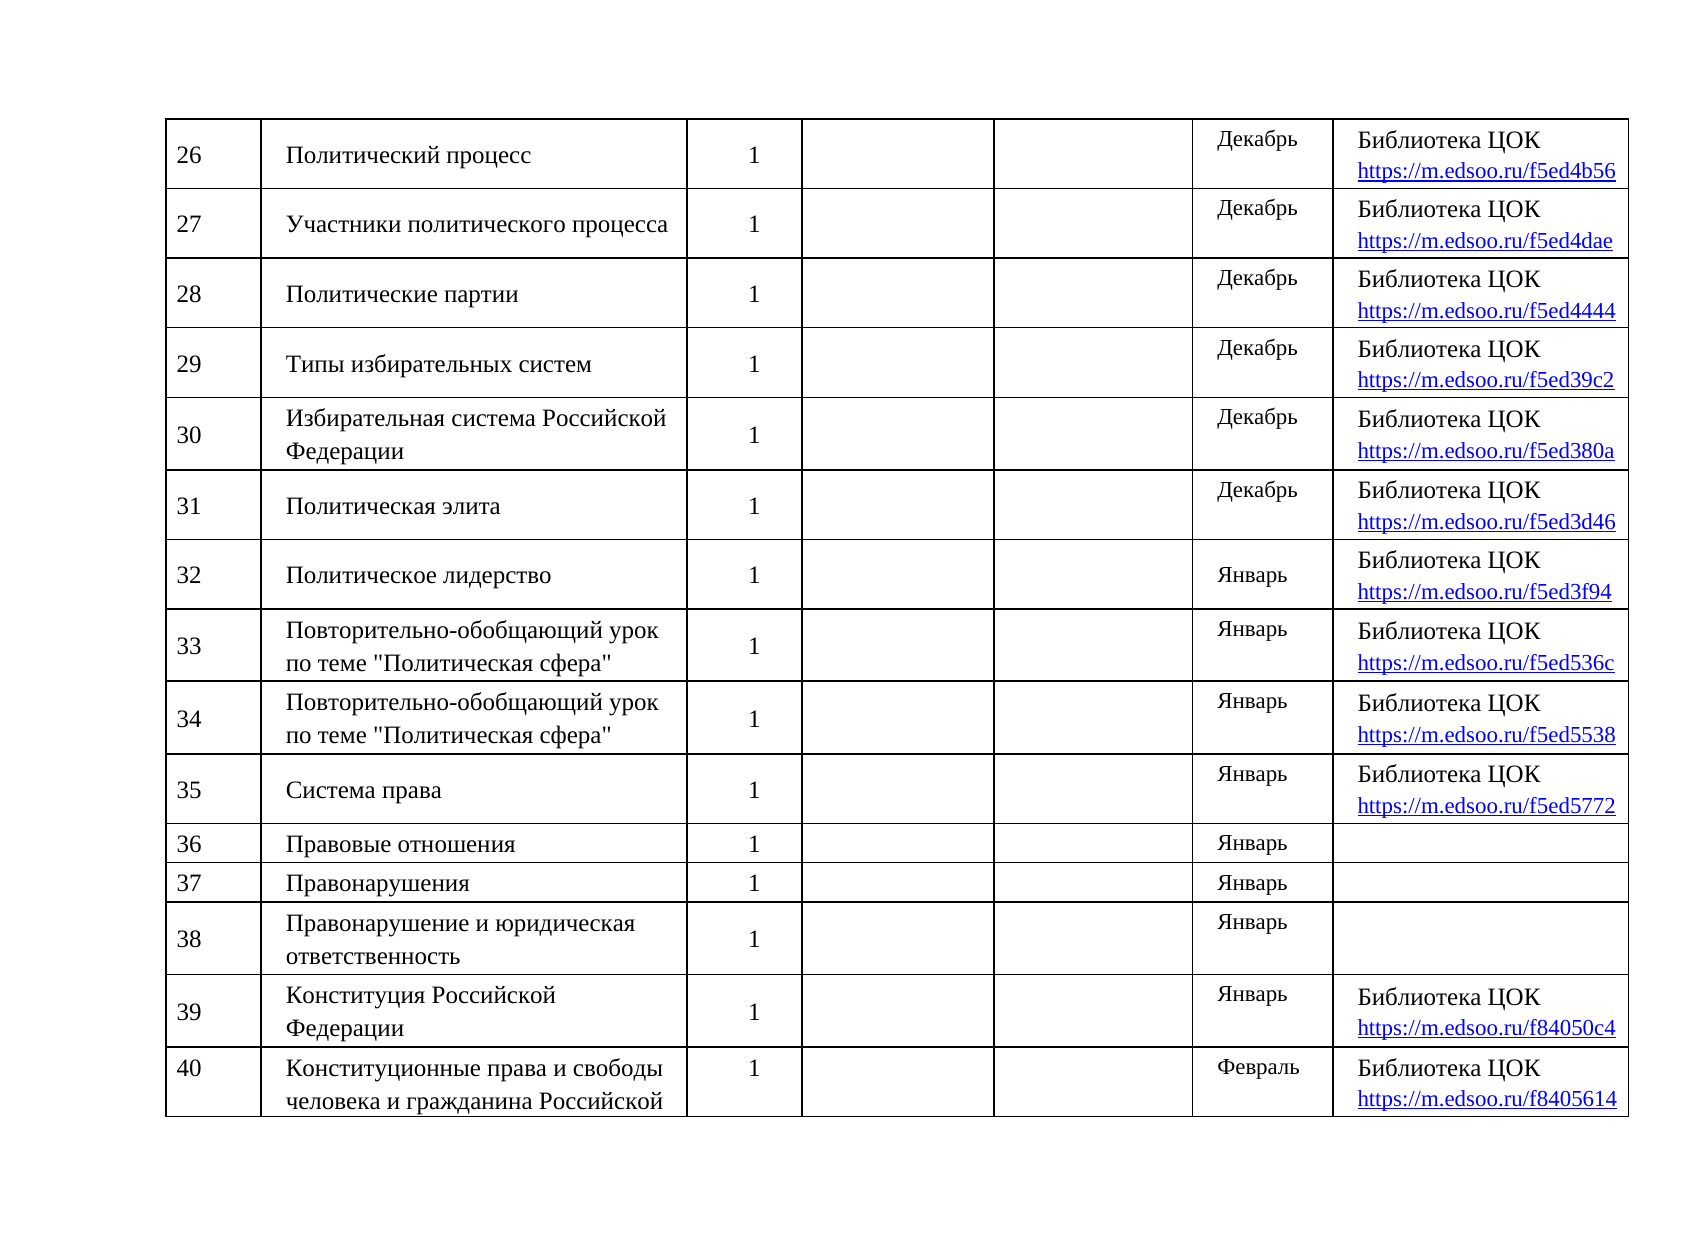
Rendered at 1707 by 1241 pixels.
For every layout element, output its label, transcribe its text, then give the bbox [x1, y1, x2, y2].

table_cell 31 [167, 471, 260, 538]
table_cell Библиотека ЦОК https://m.edsoo.ru/f5ed5772 [1334, 755, 1628, 822]
table_cell [803, 259, 993, 327]
table_cell Январь [1193, 903, 1332, 973]
table_cell [995, 398, 1192, 469]
table_cell [803, 755, 993, 822]
table_cell Система права [262, 755, 686, 822]
table_cell [995, 259, 1192, 327]
table_cell [803, 610, 993, 680]
table_cell Типы избирательных систем [262, 328, 686, 396]
table_cell [803, 398, 993, 469]
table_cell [1334, 1048, 1628, 1116]
table_cell Библиотека ЦОК https://m.edsoo.ru/f5ed3d46 [1334, 471, 1628, 538]
table_cell [803, 1048, 993, 1116]
table_cell Повторительно-обобщающий урок по теме "Политическая сфера" [262, 610, 686, 680]
table_cell Библиотека ЦОК https://m.edsoo.ru/f84050c4 [1334, 975, 1628, 1046]
table_cell 1 [688, 610, 801, 680]
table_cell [262, 1048, 686, 1116]
table_cell [803, 540, 993, 608]
table_cell 1 [688, 189, 801, 257]
table_cell 1 [688, 328, 801, 396]
table_cell [995, 328, 1192, 396]
table_cell 1 [688, 903, 801, 973]
table_cell 36 [167, 824, 260, 862]
table_cell 26 [167, 120, 260, 188]
table_cell [1334, 824, 1628, 862]
table_cell Правонарушения [262, 863, 686, 901]
table_cell 1 [688, 471, 801, 538]
table_cell [995, 540, 1192, 608]
table_cell Избирательная система Российской Федерации [262, 398, 686, 469]
table_cell [995, 755, 1192, 822]
table_cell [995, 682, 1192, 753]
table_cell Участники политического процесса [262, 189, 686, 257]
table_cell [995, 610, 1192, 680]
table_cell 34 [167, 682, 260, 753]
table_cell Библиотека ЦОК https://m.edsoo.ru/f5ed380a [1334, 398, 1628, 469]
table_cell 1 [688, 540, 801, 608]
table_cell 40 [167, 1048, 260, 1116]
table_cell [803, 189, 993, 257]
table_cell Декабрь [1193, 398, 1332, 469]
table_cell Декабрь [1193, 259, 1332, 327]
table_cell Политическое лидерство [262, 540, 686, 608]
table_cell 29 [167, 328, 260, 396]
table_cell Библиотека ЦОК https://m.edsoo.ru/f5ed4b56 [1334, 120, 1628, 188]
table_cell [803, 975, 993, 1046]
table_cell 1 [688, 755, 801, 822]
table_cell 33 [167, 610, 260, 680]
table_cell [995, 903, 1192, 973]
table_cell 30 [167, 398, 260, 469]
table_cell Январь [1193, 824, 1332, 862]
table_cell Правонарушение и юридическая ответственность [262, 903, 686, 973]
table_cell Декабрь [1193, 328, 1332, 396]
table_cell [995, 1048, 1192, 1116]
table_cell 1 [688, 863, 801, 901]
table_cell 37 [167, 863, 260, 901]
table_cell Январь [1193, 975, 1332, 1046]
table_cell Библиотека ЦОК https://m.edsoo.ru/f5ed39c2 [1334, 328, 1628, 396]
table_cell Декабрь [1193, 120, 1332, 188]
table_cell Январь [1193, 682, 1332, 753]
table_cell [803, 328, 993, 396]
table_cell 27 [167, 189, 260, 257]
table_cell [995, 824, 1192, 862]
table_cell Январь [1193, 540, 1332, 608]
table_cell [995, 120, 1192, 188]
table_cell Библиотека ЦОК https://m.edsoo.ru/f5ed4dae [1334, 189, 1628, 257]
table_cell 1 [688, 1048, 801, 1116]
table_cell 1 [688, 398, 801, 469]
table_cell Библиотека ЦОК https://m.edsoo.ru/f5ed5538 [1334, 682, 1628, 753]
table_cell 1 [688, 824, 801, 862]
table_cell 38 [167, 903, 260, 973]
table_cell [995, 863, 1192, 901]
table_cell 28 [167, 259, 260, 327]
table_cell Библиотека ЦОК https://m.edsoo.ru/f5ed3f94 [1334, 540, 1628, 608]
table_cell Конституция Российской Федерации [262, 975, 686, 1046]
table_cell Январь [1193, 863, 1332, 901]
table_cell Январь [1193, 755, 1332, 822]
table_cell Февраль [1193, 1048, 1332, 1116]
table_cell Январь [1193, 610, 1332, 680]
table_cell 35 [167, 755, 260, 822]
table_cell Декабрь [1193, 471, 1332, 538]
table_cell 32 [167, 540, 260, 608]
table_cell Повторительно-обобщающий урок по теме "Политическая сфера" [262, 682, 686, 753]
table_cell 1 [688, 259, 801, 327]
table_cell Политические партии [262, 259, 686, 327]
table_cell Политический процесс [262, 120, 686, 188]
table_cell 1 [688, 120, 801, 188]
table_cell [803, 863, 993, 901]
table_cell [1334, 903, 1628, 973]
table_cell 1 [688, 975, 801, 1046]
table_cell Декабрь [1193, 189, 1332, 257]
table_cell Библиотека ЦОК https://m.edsoo.ru/f5ed4444 [1334, 259, 1628, 327]
table_cell [803, 471, 993, 538]
table_cell [803, 824, 993, 862]
table_cell [995, 975, 1192, 1046]
table_cell [803, 120, 993, 188]
table_cell Библиотека ЦОК https://m.edsoo.ru/f5ed536c [1334, 610, 1628, 680]
table_cell Политическая элита [262, 471, 686, 538]
table_cell Правовые отношения [262, 824, 686, 862]
table_cell [803, 682, 993, 753]
table_cell 1 [688, 682, 801, 753]
table_cell [995, 189, 1192, 257]
table_cell [1334, 863, 1628, 901]
table_cell [995, 471, 1192, 538]
table_cell [803, 903, 993, 973]
table_cell 39 [167, 975, 260, 1046]
